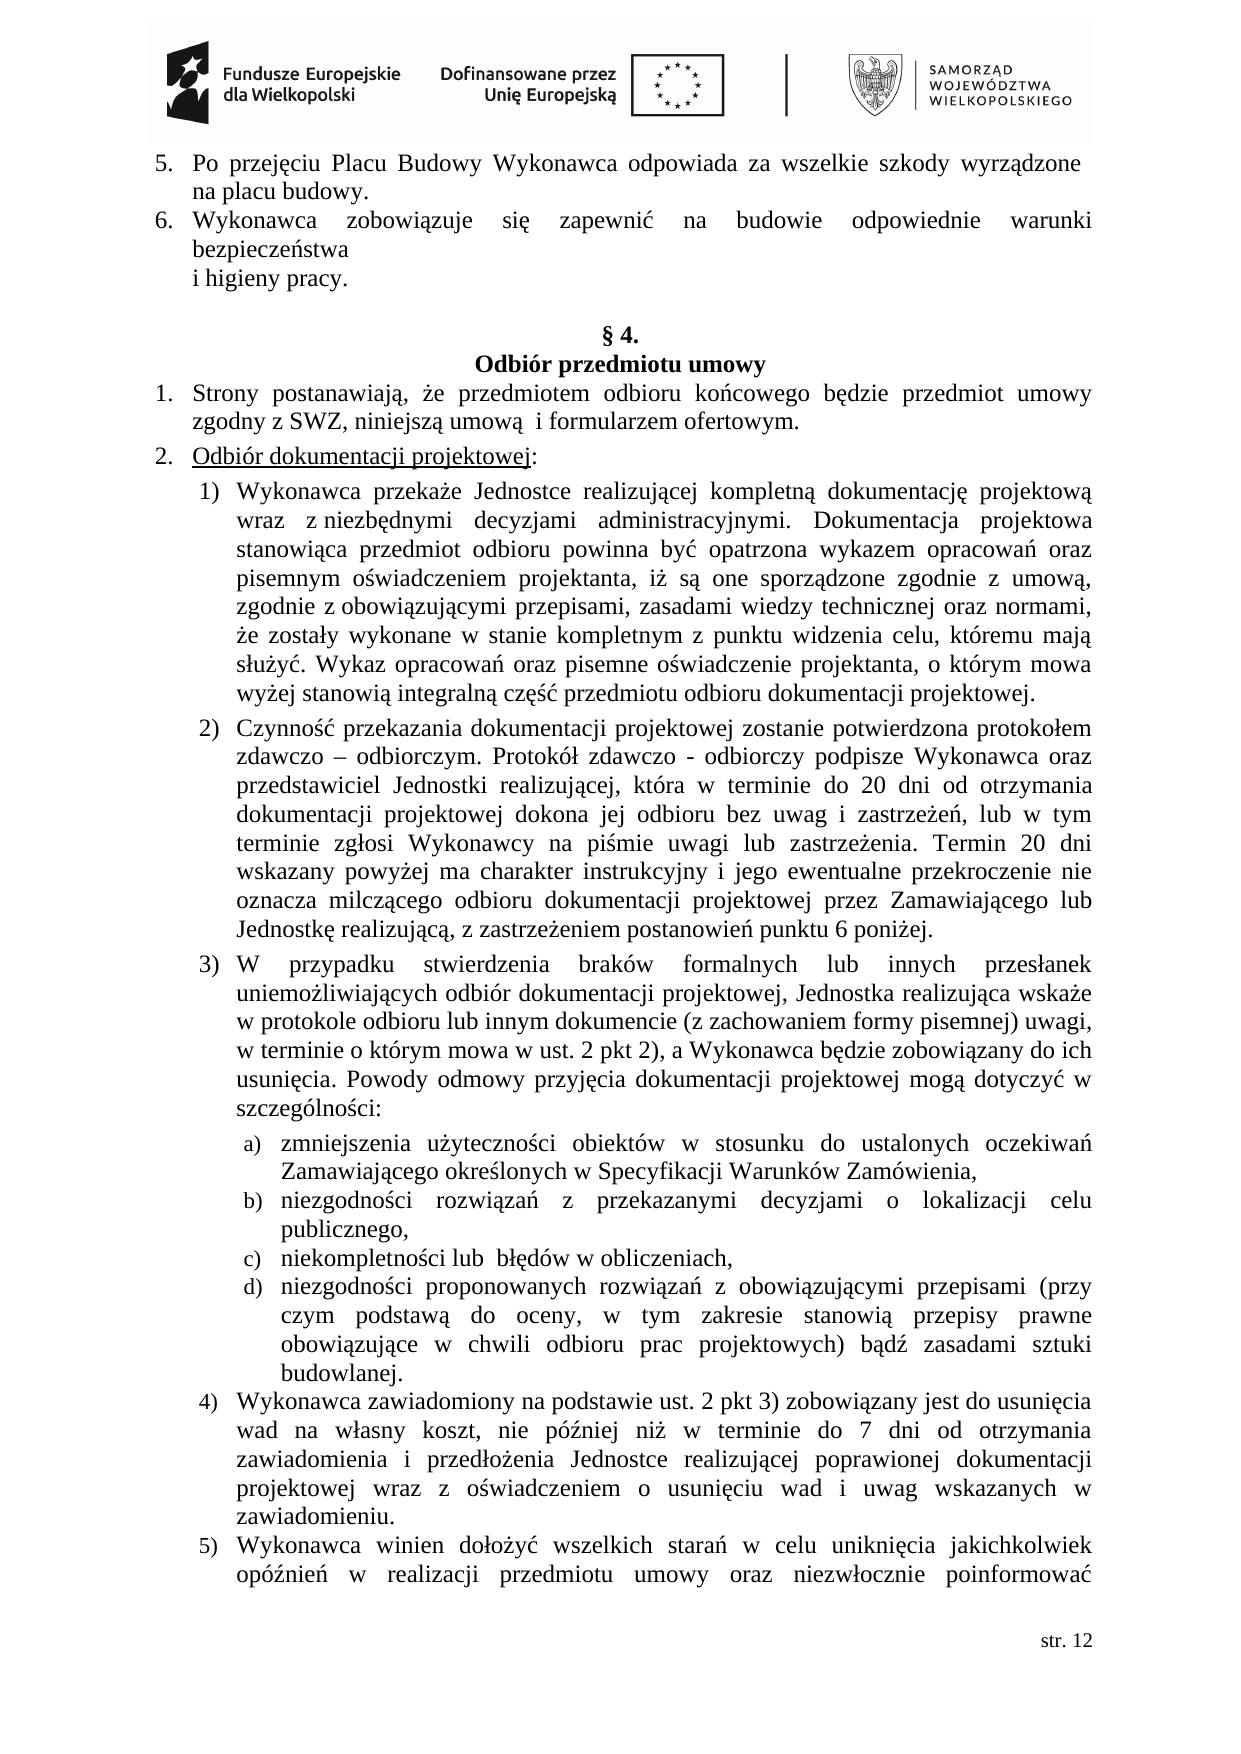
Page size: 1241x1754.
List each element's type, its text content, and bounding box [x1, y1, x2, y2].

text § 4. [148, 320, 1093, 349]
picture [146, 20, 1092, 145]
list niezgodności proponowanych rozwiązań z obowiązującymi przepisami (przy czym podstawą do oceny, w tym zakresie stanowią przepisy prawne obowiązujące w chwili odbioru prac projektowych) bądź zasadami sztuki budowlanej. [243, 1271, 1093, 1386]
text Odbiór przedmiotu umowy [148, 349, 1093, 378]
list niezgodności rozwiązań z przekazanymi decyzjami o lokalizacji celu publicznego, [243, 1185, 1093, 1243]
list Po przejęciu Placu Budowy Wykonawca odpowiada za wszelkie szkody wyrządzone na placu budowy. [154, 148, 1093, 205]
list Wykonawca przekaże Jednostce realizującej kompletną dokumentację projektową wraz z niezbędnymi decyzjami administracyjnymi. Dokumentacja projektowa stanowiąca przedmiot odbioru powinna być opatrzona wykazem opracowań oraz pisemnym oświadczeniem projektanta, iż są one sporządzone zgodnie z umową, zgodnie z obowiązującymi przepisami, zasadami wiedzy technicznej oraz normami, że zostały wykonane w stanie kompletnym z punktu widzenia celu, któremu mają służyć. Wykaz opracowań oraz pisemne oświadczenie projektanta, o którym mowa wyżej stanowią integralną część przedmiotu odbioru dokumentacji projektowej. [199, 476, 1093, 706]
list Wykonawca zawiadomiony na podstawie ust. 2 pkt 3) zobowiązany jest do usunięcia wad na własny koszt, nie później niż w terminie do 7 dni od otrzymania zawiadomienia i przedłożenia Jednostce realizującej poprawionej dokumentacji projektowej wraz z oświadczeniem o usunięciu wad i uwag wskazanych w zawiadomieniu. [199, 1386, 1093, 1530]
list niekompletności lub błędów w obliczeniach, [243, 1243, 1093, 1271]
list Strony postanawiają, że przedmiotem odbioru końcowego będzie przedmiot umowy zgodny z SWZ, niniejszą umową i formularzem ofertowym. [154, 378, 1093, 435]
list zmniejszenia użyteczności obiektów w stosunku do ustalonych oczekiwań Zamawiającego określonych w Specyfikacji Warunków Zamówienia, [243, 1128, 1093, 1185]
list Odbiór dokumentacji projektowej: [154, 441, 1093, 470]
list Czynność przekazania dokumentacji projektowej zostanie potwierdzona protokołem zdawczo – odbiorczym. Protokół zdawczo - odbiorczy podpisze Wykonawca oraz przedstawiciel Jednostki realizującej, która w terminie do 20 dni od otrzymania dokumentacji projektowej dokona jej odbioru bez uwag i zastrzeżeń, lub w tym terminie zgłosi Wykonawcy na piśmie uwagi lub zastrzeżenia. Termin 20 dni wskazany powyżej ma charakter instrukcyjny i jego ewentualne przekroczenie nie oznacza milczącego odbioru dokumentacji projektowej przez Zamawiającego lub Jednostkę realizującą, z zastrzeżeniem postanowień punktu 6 poniżej. [199, 713, 1093, 943]
list W przypadku stwierdzenia braków formalnych lub innych przesłanek uniemożliwiających odbiór dokumentacji projektowej, Jednostka realizująca wskaże w protokole odbioru lub innym dokumencie (z zachowaniem formy pisemnej) uwagi, w terminie o którym mowa w ust. 2 pkt 2), a Wykonawca będzie zobowiązany do ich usunięcia. Powody odmowy przyjęcia dokumentacji projektowej mogą dotyczyć w szczególności: [199, 949, 1093, 1121]
list Wykonawca zobowiązuje się zapewnić na budowie odpowiednie warunki bezpieczeństwa i higieny pracy. [154, 205, 1093, 291]
